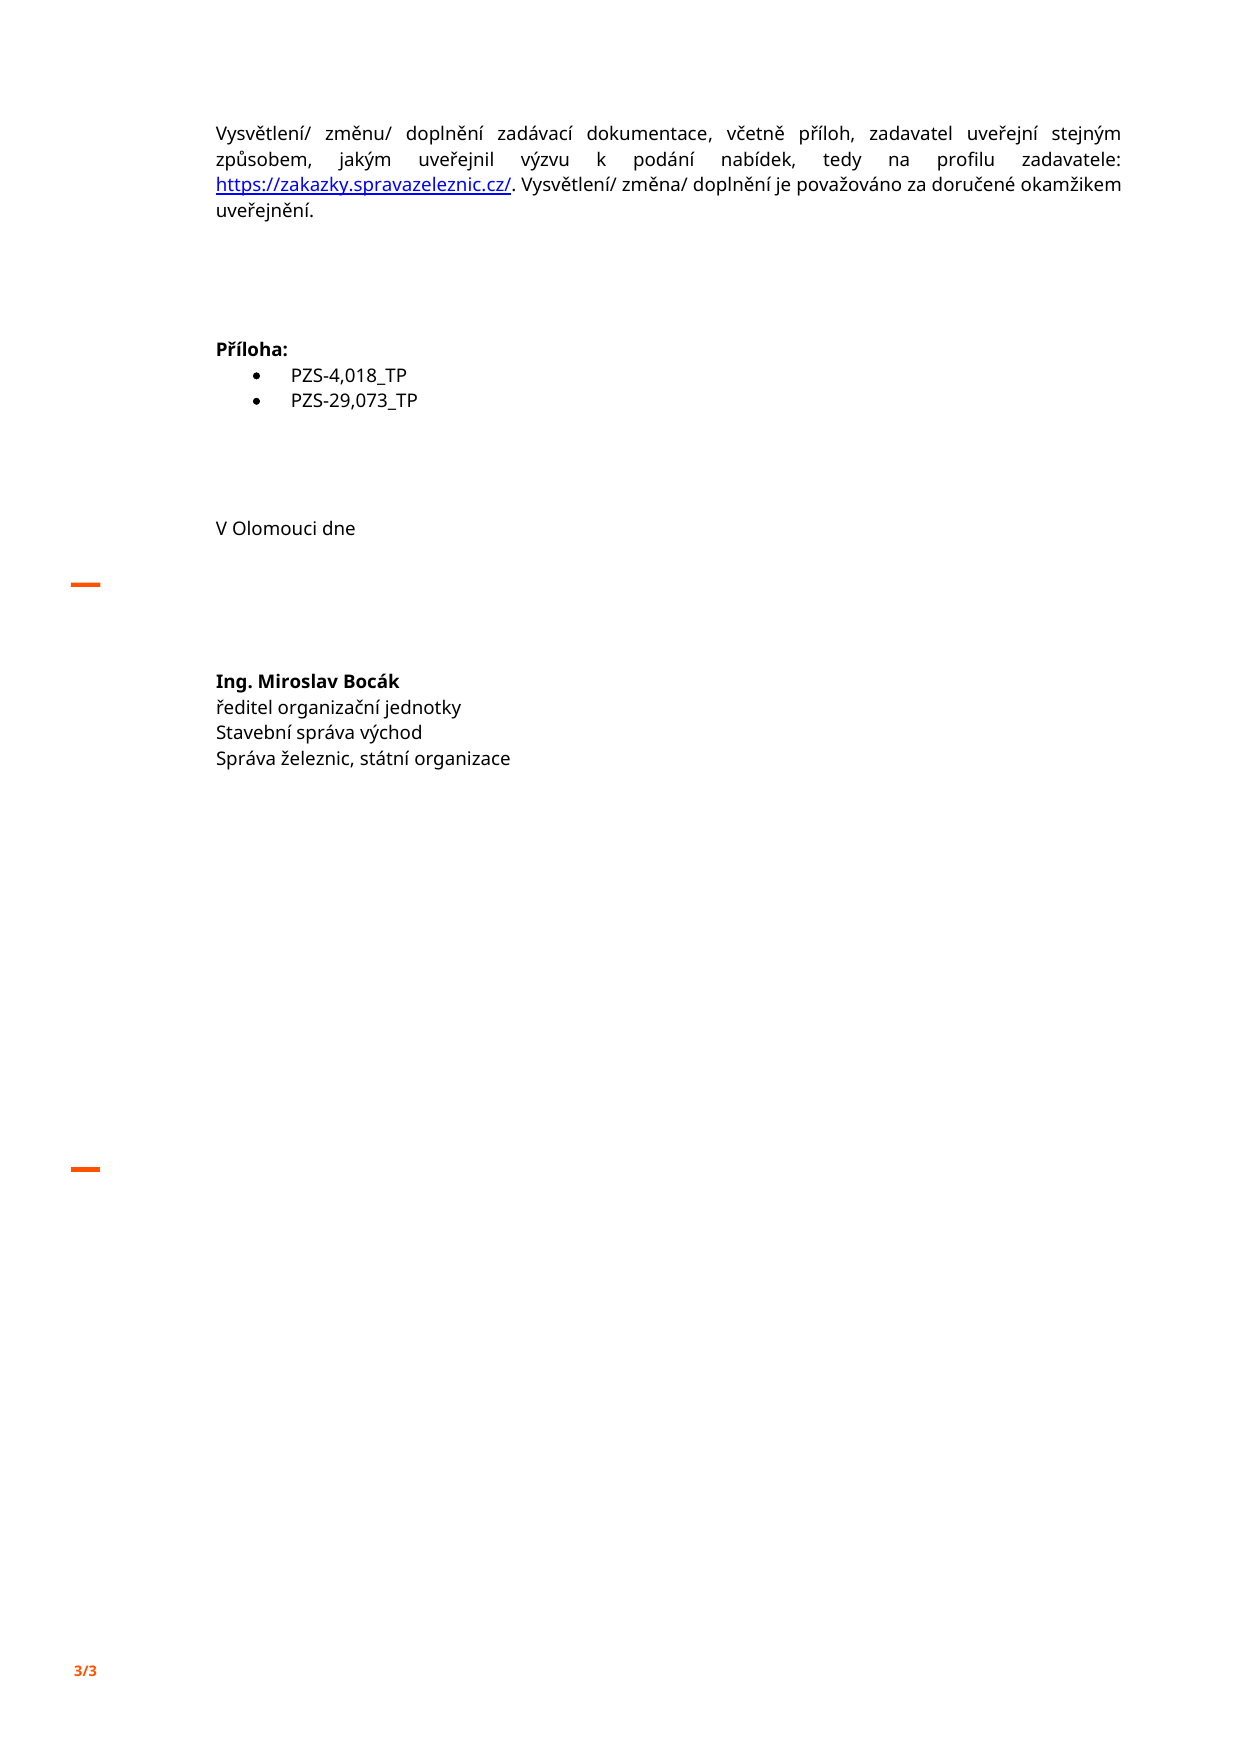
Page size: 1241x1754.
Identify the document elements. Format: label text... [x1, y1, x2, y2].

text Vysvětlení/ změnu/ doplnění zadávací dokumentace, včetně příloh, zadavatel uveřejní stejným způsobem, jakým uveřejnil výzvu k podání nabídek, tedy na profilu zadavatele: https://zakazky.spravazeleznic.cz/. Vysvětlení/ změna/ doplnění je považováno za doručené okamžikem uveřejnění. [216, 121, 1122, 223]
list PZS-29,073_TP [253, 388, 1122, 413]
text Správa železnic, státní organizace [216, 745, 1122, 771]
text V Olomouci dne [216, 515, 1122, 541]
text Příloha: [216, 337, 1122, 362]
text Stavební správa východ [216, 719, 1122, 745]
text Ing. Miroslav Bocák [216, 668, 1122, 694]
text ředitel organizační jednotky [216, 694, 1122, 719]
list PZS-4,018_TP [253, 362, 1122, 388]
